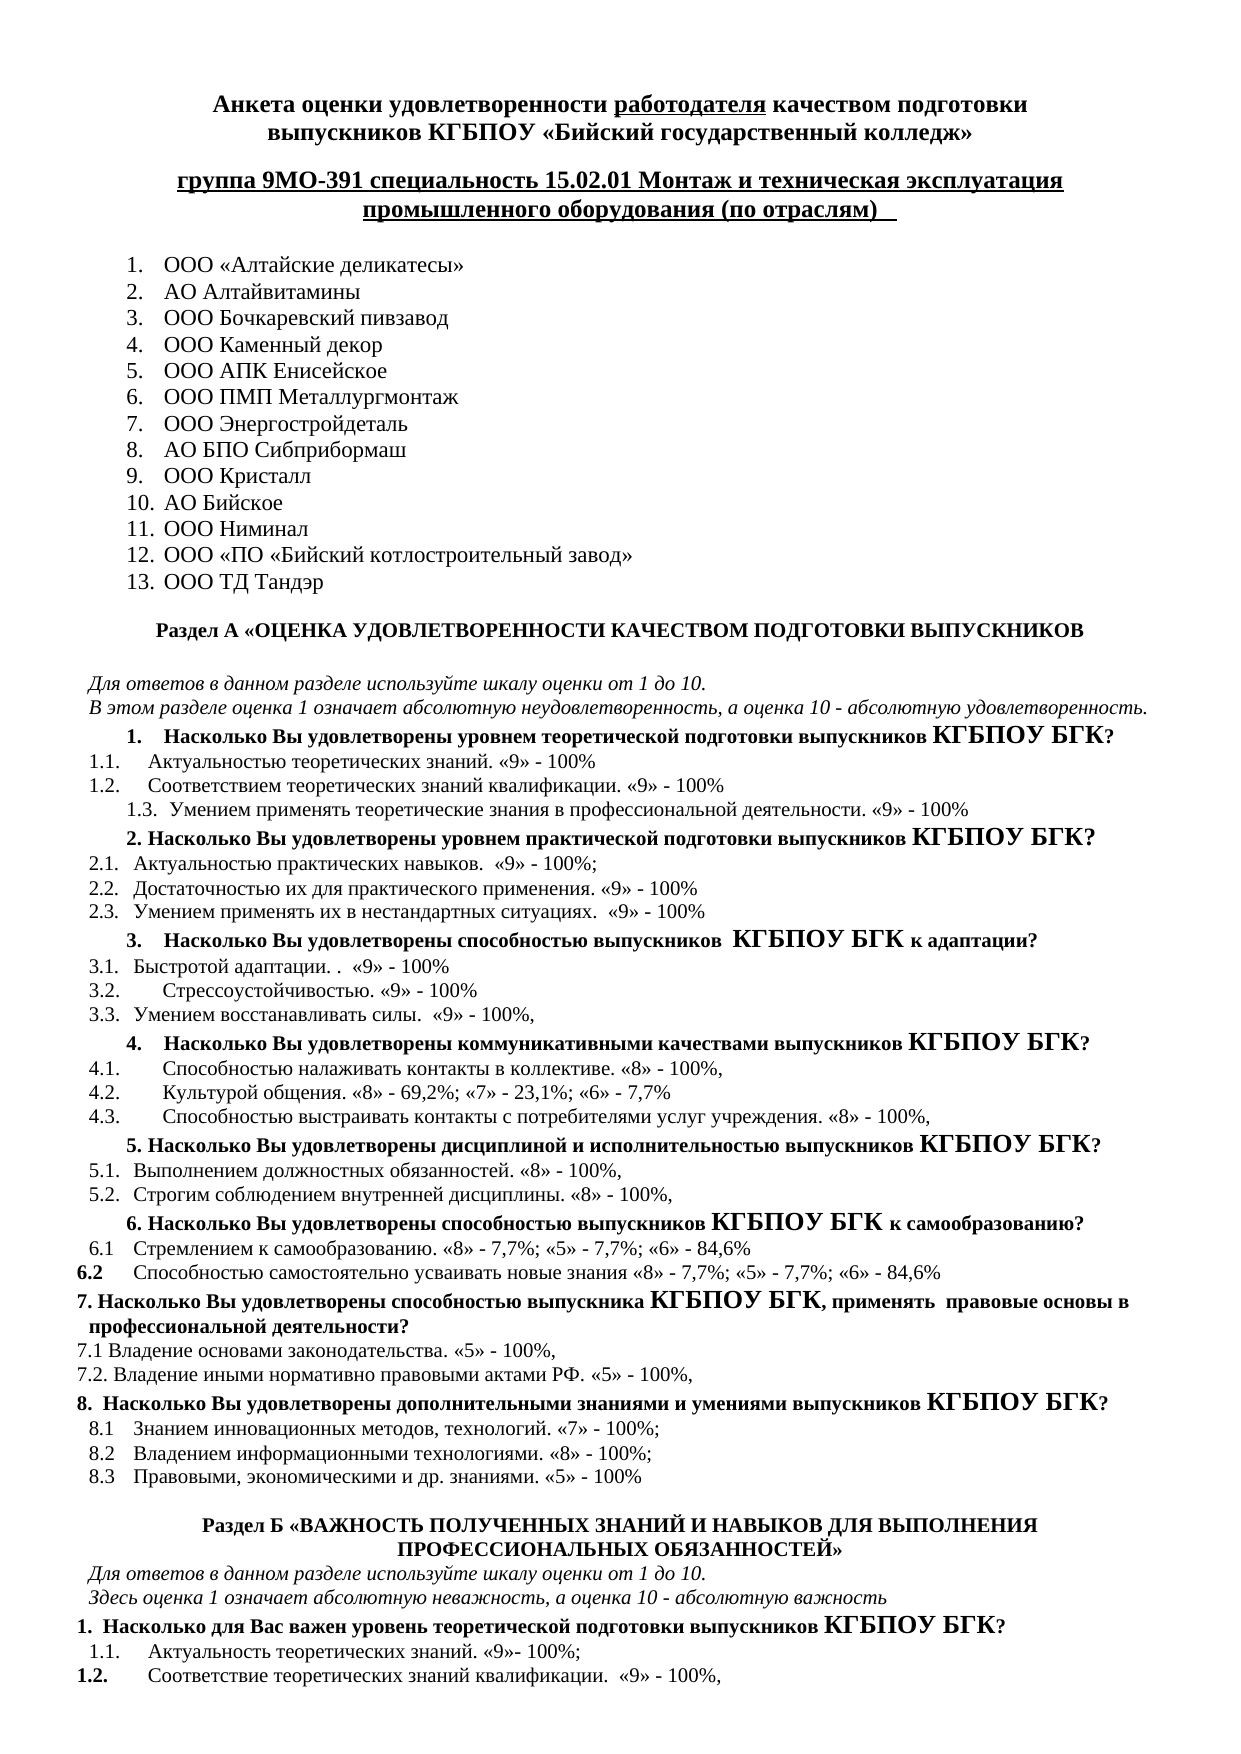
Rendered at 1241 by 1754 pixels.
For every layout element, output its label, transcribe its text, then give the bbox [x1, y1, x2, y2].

list АО БПО Сибприбормаш [126, 436, 1151, 462]
list Умением восстанавливать силы. «9» - 100%, [89, 1002, 1151, 1026]
text 8. Насколько Вы удовлетворены дополнительными знаниями и умениями выпускников КГБПОУ БГК? [77, 1386, 1151, 1416]
list ООО «Алтайские деликатесы» [126, 252, 1151, 278]
list Умением применять теоретические знания в профессиональной деятельности. «9» - 100% [126, 797, 1151, 821]
list Культурой общения. «8» - 69,2%; «7» - 23,1%; «6» - 7,7% [89, 1080, 1152, 1104]
list ООО ТД Тандэр [126, 568, 1151, 594]
text группа 9МО-391 специальность 15.02.01 Монтаж и техническая эксплуатация промышленного оборудования (по отраслям) [89, 165, 1151, 223]
list ООО Бочкаревский пивзавод [126, 304, 1151, 331]
list ООО Каменный декор [126, 331, 1151, 357]
list ООО Энергостройдеталь [126, 410, 1151, 436]
list ООО Ниминал [126, 515, 1151, 541]
list Соответствием теоретических знаний квалификации. «9» - 100% [89, 773, 1151, 797]
list ООО АПК Енисейское [126, 357, 1151, 383]
list Стрессоустойчивостью. «9» - 100% [89, 978, 1152, 1002]
text 7. Насколько Вы удовлетворены способностью выпускника КГБПОУ БГК, применять правовые основы в профессиональной деятельности? [77, 1284, 1151, 1338]
list Умением применять их в нестандартных ситуациях. «9» - 100% [89, 899, 1151, 923]
list Актуальность теоретических знаний. «9»- 100%; [89, 1639, 1151, 1663]
text 7.1 Владение основами законодательства. «5» - 100%, [77, 1338, 1151, 1362]
list Насколько Вы удовлетворены уровнем практической подготовки выпускников КГБПОУ БГК? [126, 821, 1151, 851]
list Способностью самостоятельно усваивать новые знания «8» - 7,7%; «5» - 7,7%; «6» - 84,6% [77, 1260, 1151, 1284]
list Знанием инновационных методов, технологий. «7» - 100%; [89, 1416, 1151, 1440]
list Способностью налаживать контакты в коллективе. «8» - 100%, [89, 1056, 1152, 1080]
text В этом разделе оценка 1 означает абсолютную неудовлетворенность, а оценка 10 - абсолютную удовлетворенность. [89, 695, 1151, 719]
list Насколько Вы удовлетворены способностью выпускников КГБПОУ БГК к самообразованию? [126, 1206, 1151, 1236]
list Способностью выстраивать контакты с потребителями услуг учреждения. «8» - 100%, [89, 1104, 1152, 1128]
list Насколько Вы удовлетворены коммуникативными качествами выпускников КГБПОУ БГК? [126, 1026, 1151, 1056]
list ООО «ПО «Бийский котлостроительный завод» [126, 541, 1151, 568]
list Актуальностью теоретических знаний. «9» - 100% [89, 749, 1151, 773]
text Здесь оценка 1 означает абсолютную неважность, а оценка 10 - абсолютную важность [89, 1585, 1151, 1609]
list Правовыми, экономическими и др. знаниями. «5» - 100% [89, 1464, 1151, 1488]
text 7.2. Владение иными нормативно правовыми актами РФ. «5» - 100%, [77, 1362, 1151, 1386]
list ООО Кристалл [126, 462, 1151, 489]
list Достаточностью их для практического применения. «9» - 100% [89, 875, 1151, 899]
list Быстротой адаптации. . «9» - 100% [89, 953, 1151, 978]
text 1. Насколько для Вас важен уровень теоретической подготовки выпускников КГБПОУ БГК? [77, 1609, 1151, 1639]
text Для ответов в данном разделе используйте шкалу оценки от 1 до 10. [89, 1561, 1151, 1585]
text Раздел Б «ВАЖНОСТЬ ПОЛУЧЕННЫХ ЗНАНИЙ И НАВЫКОВ ДЛЯ ВЫПОЛНЕНИЯ ПРОФЕССИОНАЛЬНЫХ ОБЯЗАННОСТЕЙ» [89, 1513, 1151, 1561]
text Для ответов в данном разделе используйте шкалу оценки от 1 до 10. [89, 671, 1151, 695]
list АО Бийское [126, 489, 1151, 515]
text выпускников КГБПОУ «Бийский государственный колледж» [89, 117, 1151, 146]
list ООО ПМП Металлургмонтаж [126, 383, 1151, 410]
list АО Алтайвитамины [126, 278, 1151, 304]
list Строгим соблюдением внутренней дисциплины. «8» - 100%, [89, 1182, 1151, 1206]
list Актуальностью практических навыков. «9» - 100%; [89, 851, 1151, 875]
list Соответствие теоретических знаний квалификации. «9» - 100%, [77, 1663, 1151, 1687]
list Насколько Вы удовлетворены дисциплиной и исполнительностью выпускников КГБПОУ БГК? [126, 1128, 1151, 1158]
list Стремлением к самообразованию. «8» - 7,7%; «5» - 7,7%; «6» - 84,6% [89, 1236, 1151, 1260]
list Владением информационными технологиями. «8» - 100%; [89, 1440, 1151, 1464]
text Раздел А «ОЦЕНКА УДОВЛЕТВОРЕННОСТИ КАЧЕСТВОМ ПОДГОТОВКИ ВЫПУСКНИКОВ [89, 618, 1151, 642]
list Насколько Вы удовлетворены уровнем теоретической подготовки выпускников КГБПОУ БГК? [126, 719, 1151, 749]
list Выполнением должностных обязанностей. «8» - 100%, [89, 1158, 1151, 1182]
text Анкета оценки удовлетворенности работодателя качеством подготовки [89, 89, 1151, 117]
list Насколько Вы удовлетворены способностью выпускников КГБПОУ БГК к адаптации? [126, 923, 1151, 953]
